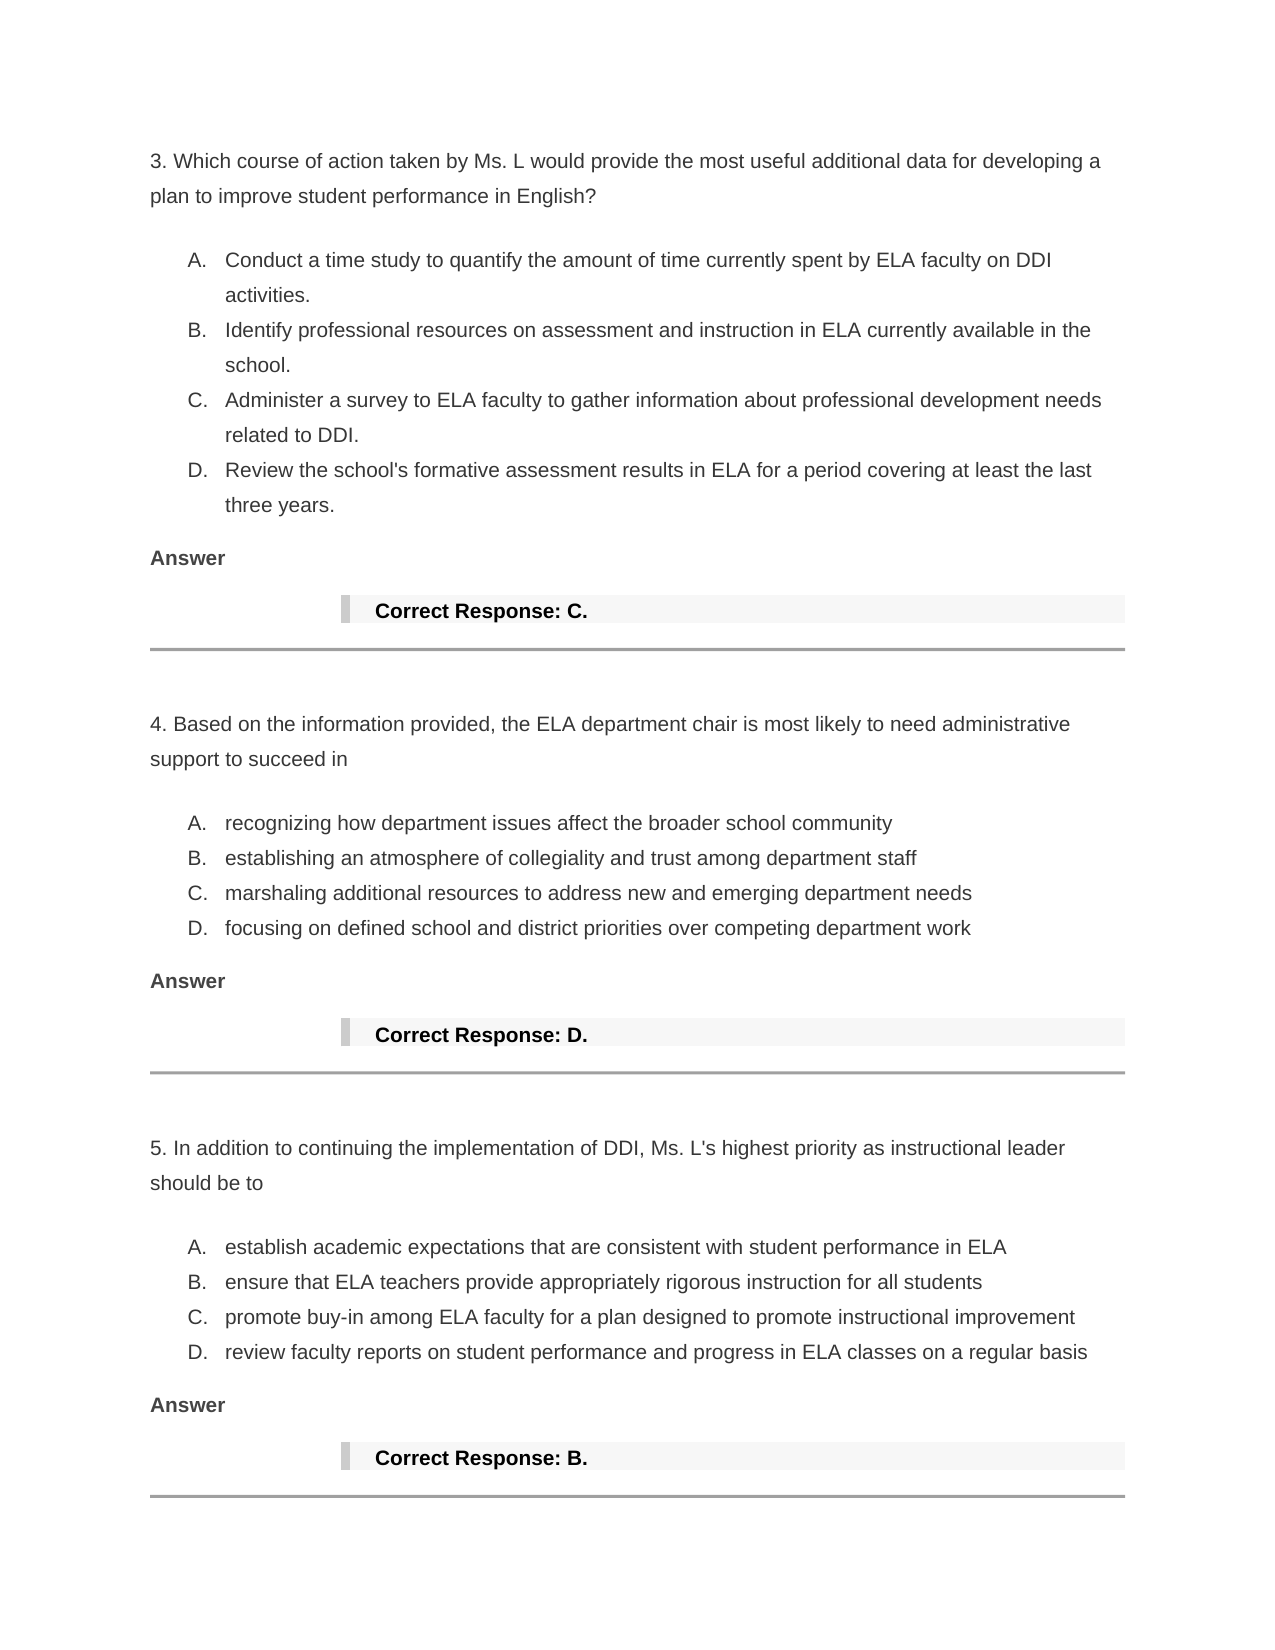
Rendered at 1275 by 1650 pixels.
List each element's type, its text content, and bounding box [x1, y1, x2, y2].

list establish academic expectations that are consistent with student performance in ELA [187, 1223, 1125, 1258]
list establishing an atmosphere of collegiality and trust among department staff [187, 835, 1125, 870]
list recognizing how department issues affect the broader school community [187, 800, 1125, 835]
text Answer [150, 969, 1125, 993]
text 5. In addition to continuing the implementation of DDI, Ms. L's highest priority as instructional leader should be to [150, 1124, 1125, 1194]
text Correct Response: C. [350, 595, 1125, 623]
text 3. Which course of action taken by Ms. L would provide the most useful additional data for developing a plan to improve student performance in English? [150, 137, 1125, 207]
list Administer a survey to ELA faculty to gather information about professional development needs related to DDI. [187, 377, 1125, 447]
text Correct Response: B. [350, 1442, 1125, 1470]
list Review the school's formative assessment results in ELA for a period covering at least the last three years. [187, 447, 1125, 517]
list Identify professional resources on assessment and instruction in ELA currently available in the school. [187, 307, 1125, 377]
text 4. Based on the information provided, the ELA department chair is most likely to need administrative support to succeed in [150, 701, 1125, 771]
list Conduct a time study to quantify the amount of time currently spent by ELA faculty on DDI activities. [187, 237, 1125, 307]
list promote buy-in among ELA faculty for a plan designed to promote instructional improvement [187, 1293, 1125, 1328]
text Answer [150, 1393, 1125, 1417]
text Correct Response: D. [350, 1018, 1125, 1046]
list marshaling additional resources to address new and emerging department needs [187, 870, 1125, 905]
list ensure that ELA teachers provide appropriately rigorous instruction for all students [187, 1258, 1125, 1293]
text Answer [150, 546, 1125, 570]
list focusing on defined school and district priorities over competing department work [187, 905, 1125, 940]
list review faculty reports on student performance and progress in ELA classes on a regular basis [187, 1328, 1125, 1363]
